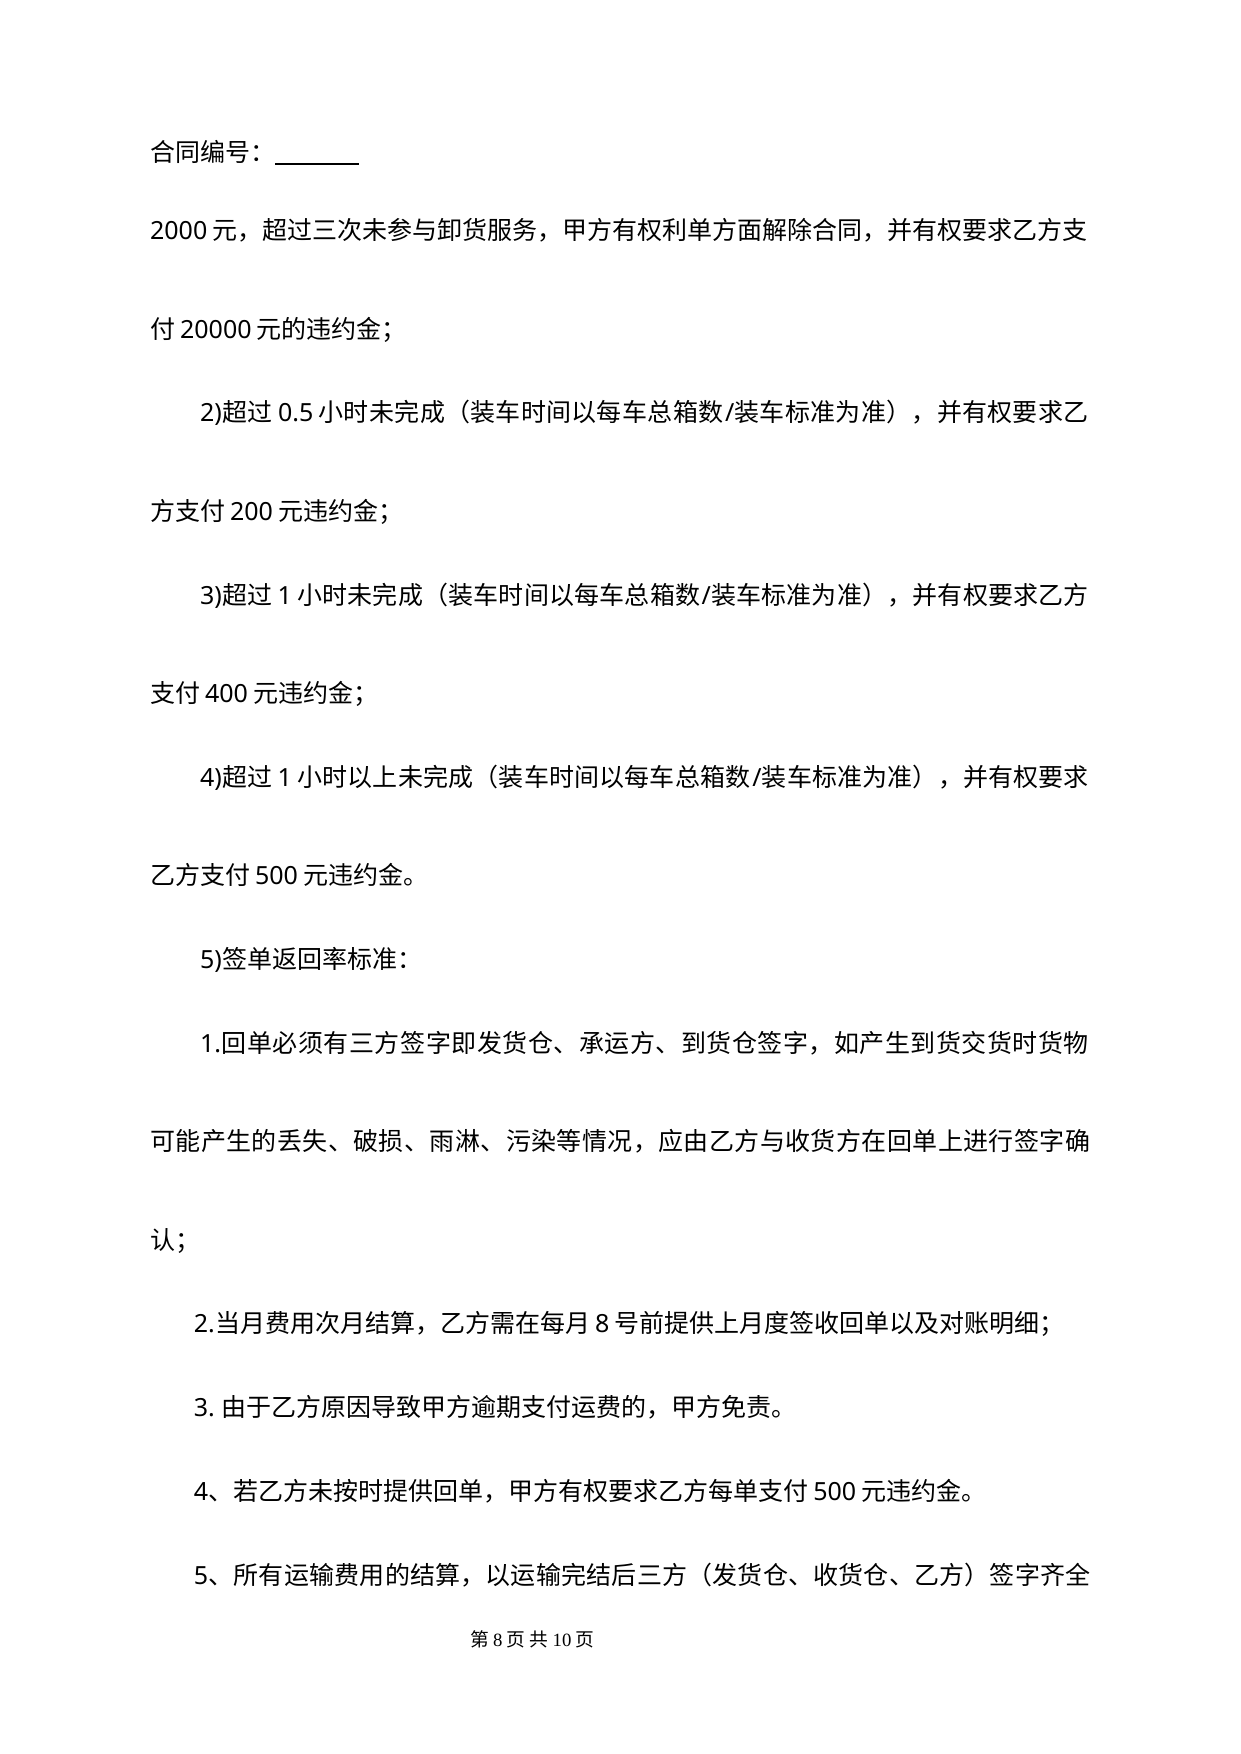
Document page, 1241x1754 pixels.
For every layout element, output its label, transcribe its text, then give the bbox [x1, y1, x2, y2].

text 5)签单返回率标准： [150, 925, 1090, 990]
text 2.当月费用次月结算，乙方需在每月8号前提供上月度签收回单以及对账明细； [194, 1289, 1090, 1355]
text 3. 由于乙方原因导致甲方逾期支付运费的，甲方免责。 [194, 1373, 1090, 1438]
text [194, 1540, 1090, 1606]
text 4)超过1小时以上未完成（装车时间以每车总箱数/装车标准为准），并有权要求乙方支付500元违约金。 [150, 743, 1090, 907]
text 3)超过1小时未完成（装车时间以每车总箱数/装车标准为准），并有权要求乙方支付400元违约金； [150, 560, 1090, 724]
text 4、若乙方未按时提供回单，甲方有权要求乙方每单支付500元违约金。 [194, 1457, 1090, 1522]
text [150, 196, 1090, 360]
text 2)超过0.5小时未完成（装车时间以每车总箱数/装车标准为准），并有权要求乙方支付200元违约金； [150, 378, 1090, 542]
text 1.回单必须有三方签字即发货仓、承运方、到货仓签字，如产生到货交货时货物可能产生的丢失、破损、雨淋、污染等情况，应由乙方与收货方在回单上进行签字确认； [150, 1008, 1090, 1271]
